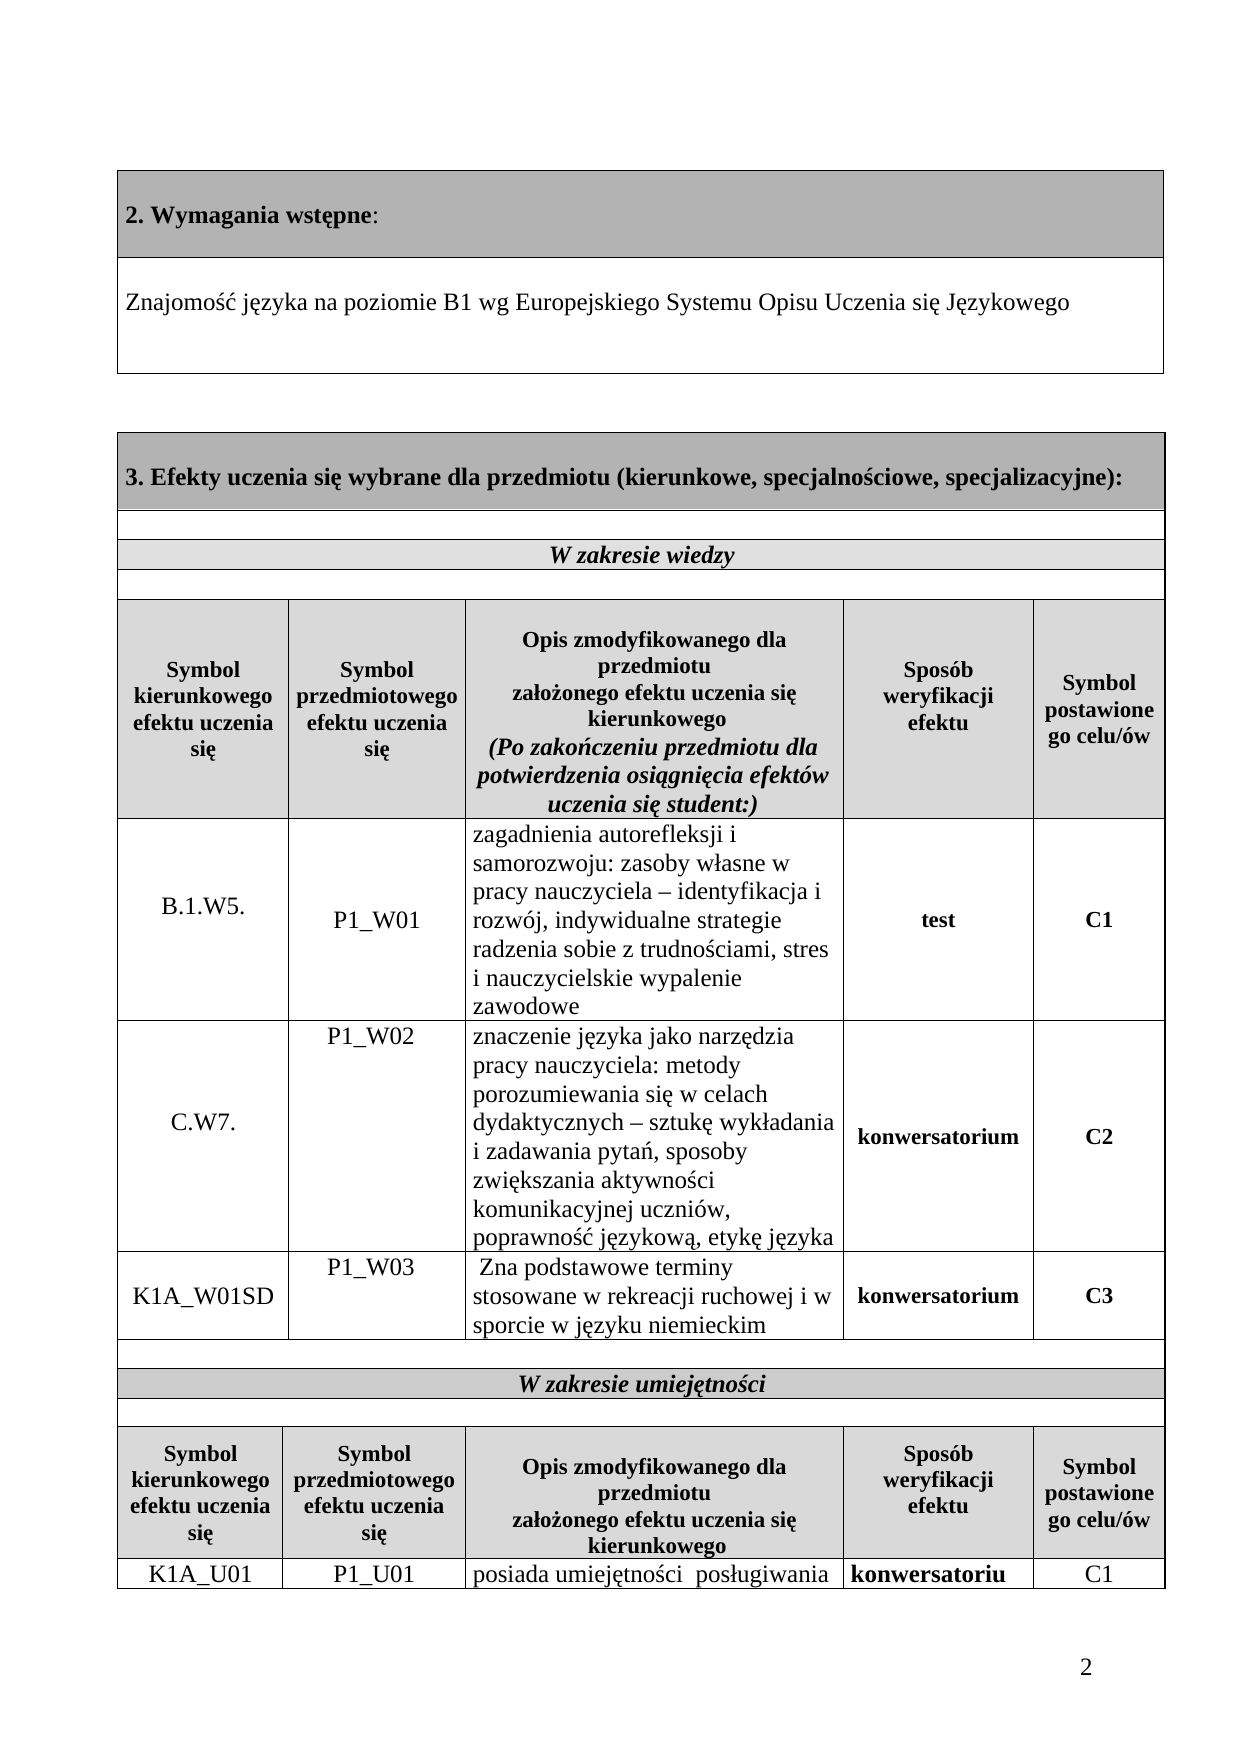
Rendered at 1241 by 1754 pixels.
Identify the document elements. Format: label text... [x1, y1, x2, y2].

table_cell Opis zmodyfikowanego dla przedmiotu założonego efektu uczenia się kierunkowego [466, 1427, 843, 1558]
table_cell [466, 1559, 843, 1588]
table_cell zagadnienia autorefleksji i samorozwoju: zasoby własne w pracy nauczyciela – identyfikacja i rozwój, indywidualne strategie radzenia sobie z trudnościami, stres i nauczycielskie wypalenie zawodowe [466, 819, 843, 1020]
table_cell C.W7. [118, 1021, 288, 1251]
table_cell C2 [1034, 1021, 1164, 1251]
table_cell [118, 1399, 1164, 1426]
table_cell konwersatorium [844, 1559, 1033, 1588]
table_cell Symbol postawionego celu/ów [1034, 1427, 1164, 1558]
table_cell Sposób weryfikacji efektu [844, 1427, 1033, 1558]
table_cell W zakresie umiejętności [118, 1369, 1164, 1398]
table_cell K1A_W01SD [118, 1252, 288, 1338]
table_cell [118, 570, 1164, 599]
table_cell [118, 511, 1164, 539]
table_cell Sposób weryfikacji efektu [844, 600, 1033, 818]
table_cell C3 [1034, 1252, 1164, 1338]
table_cell K1A_U01 [118, 1559, 282, 1588]
table_cell znaczenie języka jako narzędzia pracy nauczyciela: metody porozumiewania się w celach dydaktycznych – sztukę wykładania i zadawania pytań, sposoby zwiększania aktywności komunikacyjnej uczniów, poprawność językową, etykę języka [466, 1021, 843, 1251]
table_cell P1_U01 [283, 1559, 465, 1588]
table_cell Znajomość języka na poziomie B1 wg Europejskiego Systemu Opisu Uczenia się Językowego [118, 258, 1163, 373]
table_cell Symbol postawionego celu/ów [1034, 600, 1164, 818]
table_cell C1 [1034, 1559, 1164, 1588]
table_cell konwersatorium [844, 1252, 1033, 1338]
table_cell C1 [1034, 819, 1164, 1020]
table_cell P1_W03 [289, 1252, 465, 1338]
table_cell Symbol przedmiotowego efektu uczenia się [283, 1427, 465, 1558]
table_cell Symbol kierunkowego efektu uczenia się [118, 600, 288, 818]
table_cell konwersatorium [844, 1021, 1033, 1251]
table_cell [118, 1340, 1164, 1368]
table_cell Symbol kierunkowego efektu uczenia się [118, 1427, 282, 1558]
table_cell test [844, 819, 1033, 1020]
table_cell Opis zmodyfikowanego dla przedmiotu założonego efektu uczenia się kierunkowego (Po zakończeniu przedmiotu dla potwierdzenia osiągnięcia efektów uczenia się student:) [466, 600, 843, 818]
table_header 2. Wymagania wstępne: [118, 171, 1163, 257]
table_header 3. Efekty uczenia się wybrane dla przedmiotu (kierunkowe, specjalnościowe, specjalizacyjne): [118, 433, 1164, 509]
table_cell W zakresie wiedzy [118, 540, 1164, 569]
table_cell Zna podstawowe terminy stosowane w rekreacji ruchowej i w sporcie w języku niemieckim [466, 1252, 843, 1338]
table_cell P1_W02 [289, 1021, 465, 1251]
table_cell P1_W01 [289, 819, 465, 1020]
table_cell Symbol przedmiotowego efektu uczenia się [289, 600, 465, 818]
table_cell B.1.W5. [118, 819, 288, 1020]
